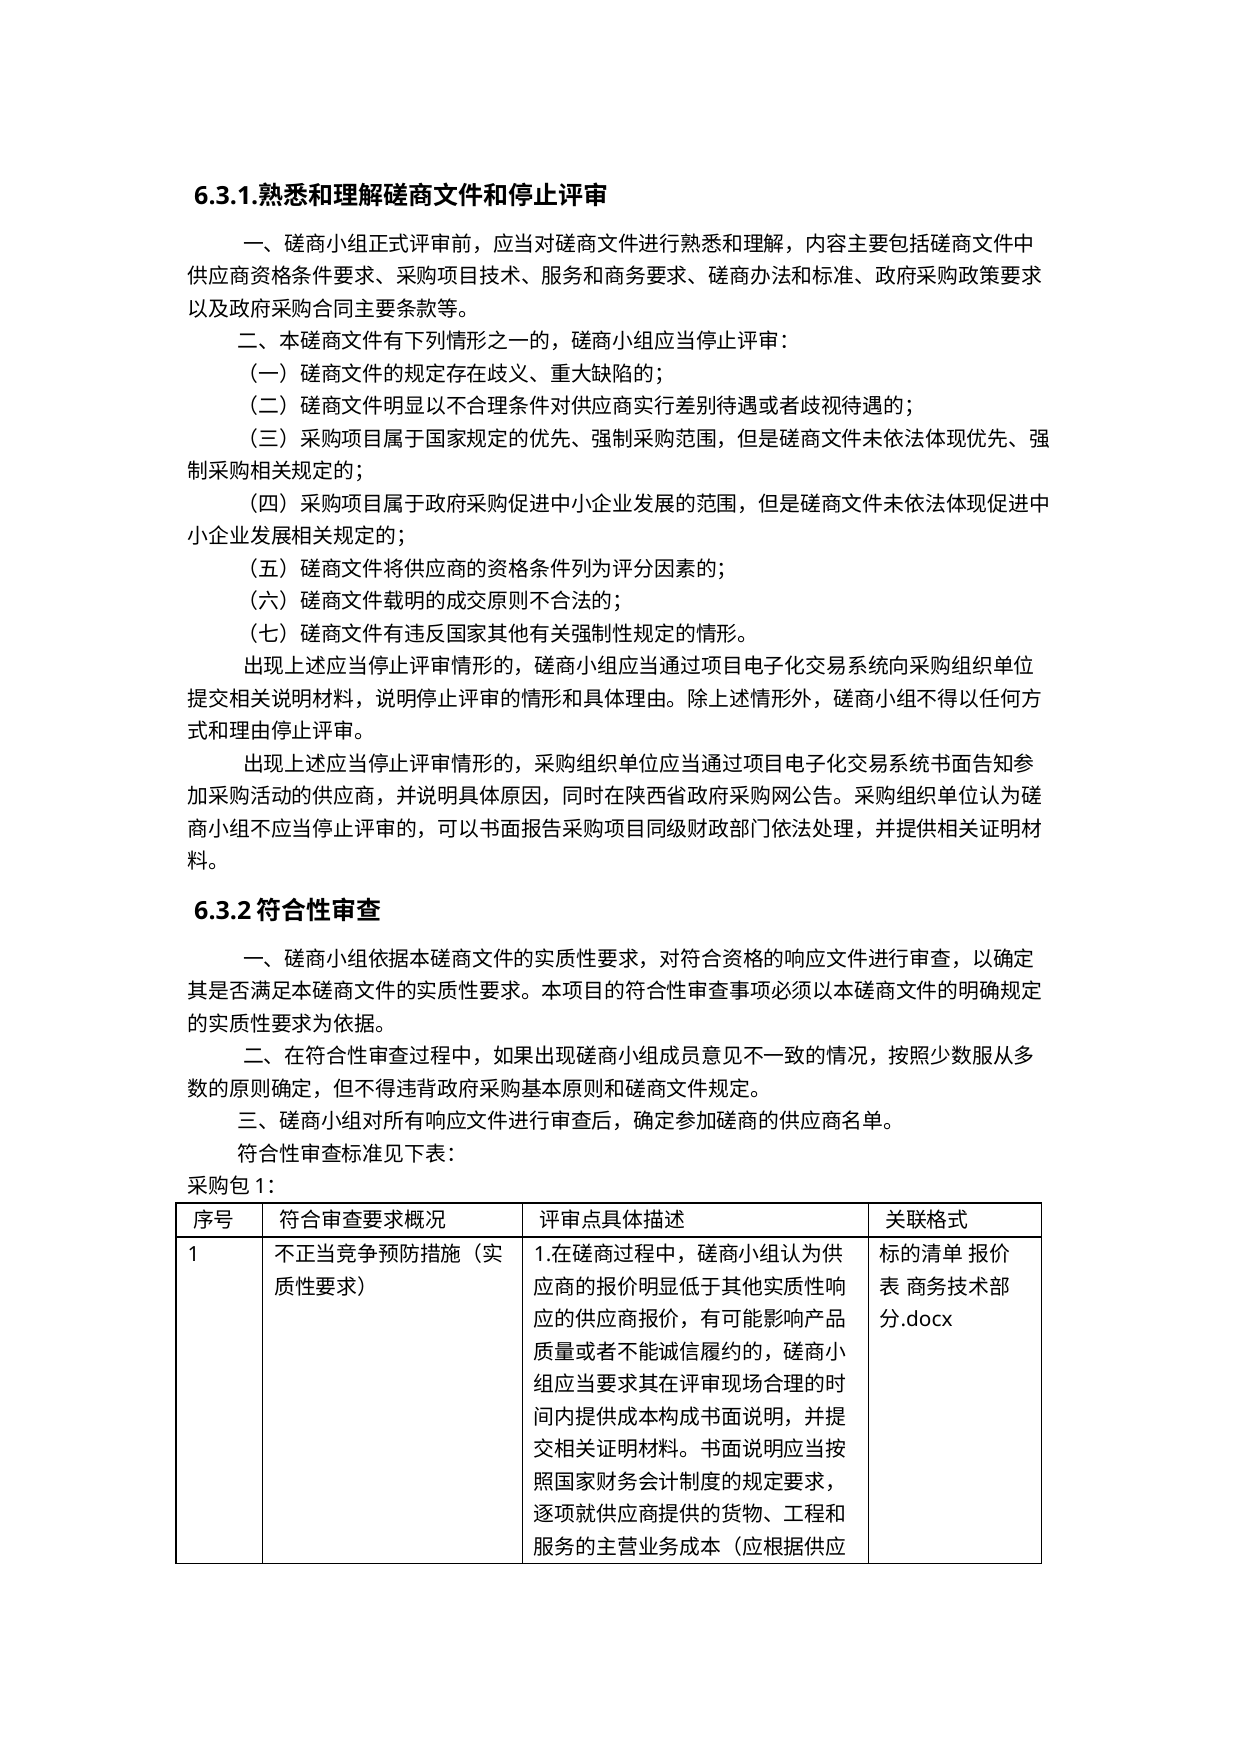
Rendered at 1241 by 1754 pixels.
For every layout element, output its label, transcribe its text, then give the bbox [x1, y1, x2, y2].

text （一）磋商文件的规定存在歧义、重大缺陷的； [187, 357, 1053, 389]
table_cell 不正当竞争预防措施（实质性要求） [263, 1238, 522, 1563]
text （五）磋商文件将供应商的资格条件列为评分因素的； [187, 552, 1053, 584]
table_cell 1 [177, 1238, 262, 1563]
text 出现上述应当停止评审情形的，采购组织单位应当通过项目电子化交易系统书面告知参加采购活动的供应商，并说明具体原因，同时在陕西省政府采购网公告。采购组织单位认为磋商小组不应当停止评审的，可以书面报告采购项目同级财政部门依法处理，并提供相关证明材料。 [187, 747, 1053, 877]
table_header 序号 [177, 1204, 262, 1236]
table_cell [523, 1238, 868, 1563]
text （三）采购项目属于国家规定的优先、强制采购范围，但是磋商文件未依法体现优先、强制采购相关规定的； [187, 422, 1053, 487]
text 采购包1： [187, 1169, 1053, 1202]
table_header 评审点具体描述 [523, 1204, 868, 1236]
text （六）磋商文件载明的成交原则不合法的； [187, 584, 1053, 617]
text 6.3.2符合性审查 [187, 877, 1053, 942]
text 一、磋商小组正式评审前，应当对磋商文件进行熟悉和理解，内容主要包括磋商文件中供应商资格条件要求、采购项目技术、服务和商务要求、磋商办法和标准、政府采购政策要求以及政府采购合同主要条款等。 [187, 227, 1053, 324]
text （二）磋商文件明显以不合理条件对供应商实行差别待遇或者歧视待遇的； [187, 389, 1053, 422]
text 二、在符合性审查过程中，如果出现磋商小组成员意见不一致的情况，按照少数服从多数的原则确定，但不得违背政府采购基本原则和磋商文件规定。 [187, 1039, 1053, 1104]
text 符合性审查标准见下表： [187, 1137, 1053, 1169]
table_header 符合审查要求概况 [263, 1204, 522, 1236]
text 出现上述应当停止评审情形的，磋商小组应当通过项目电子化交易系统向采购组织单位提交相关说明材料，说明停止评审的情形和具体理由。除上述情形外，磋商小组不得以任何方式和理由停止评审。 [187, 649, 1053, 747]
text 一、磋商小组依据本磋商文件的实质性要求，对符合资格的响应文件进行审查，以确定其是否满足本磋商文件的实质性要求。本项目的符合性审查事项必须以本磋商文件的明确规定的实质性要求为依据。 [187, 942, 1053, 1039]
text 6.3.1.熟悉和理解磋商文件和停止评审 [187, 162, 1053, 227]
text （七）磋商文件有违反国家其他有关强制性规定的情形。 [187, 617, 1053, 649]
text 三、磋商小组对所有响应文件进行审查后，确定参加磋商的供应商名单。 [187, 1104, 1053, 1137]
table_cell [869, 1238, 1041, 1563]
text （四）采购项目属于政府采购促进中小企业发展的范围，但是磋商文件未依法体现促进中小企业发展相关规定的； [187, 487, 1053, 552]
text 二、本磋商文件有下列情形之一的，磋商小组应当停止评审： [187, 324, 1053, 357]
table_header 关联格式 [869, 1204, 1041, 1236]
